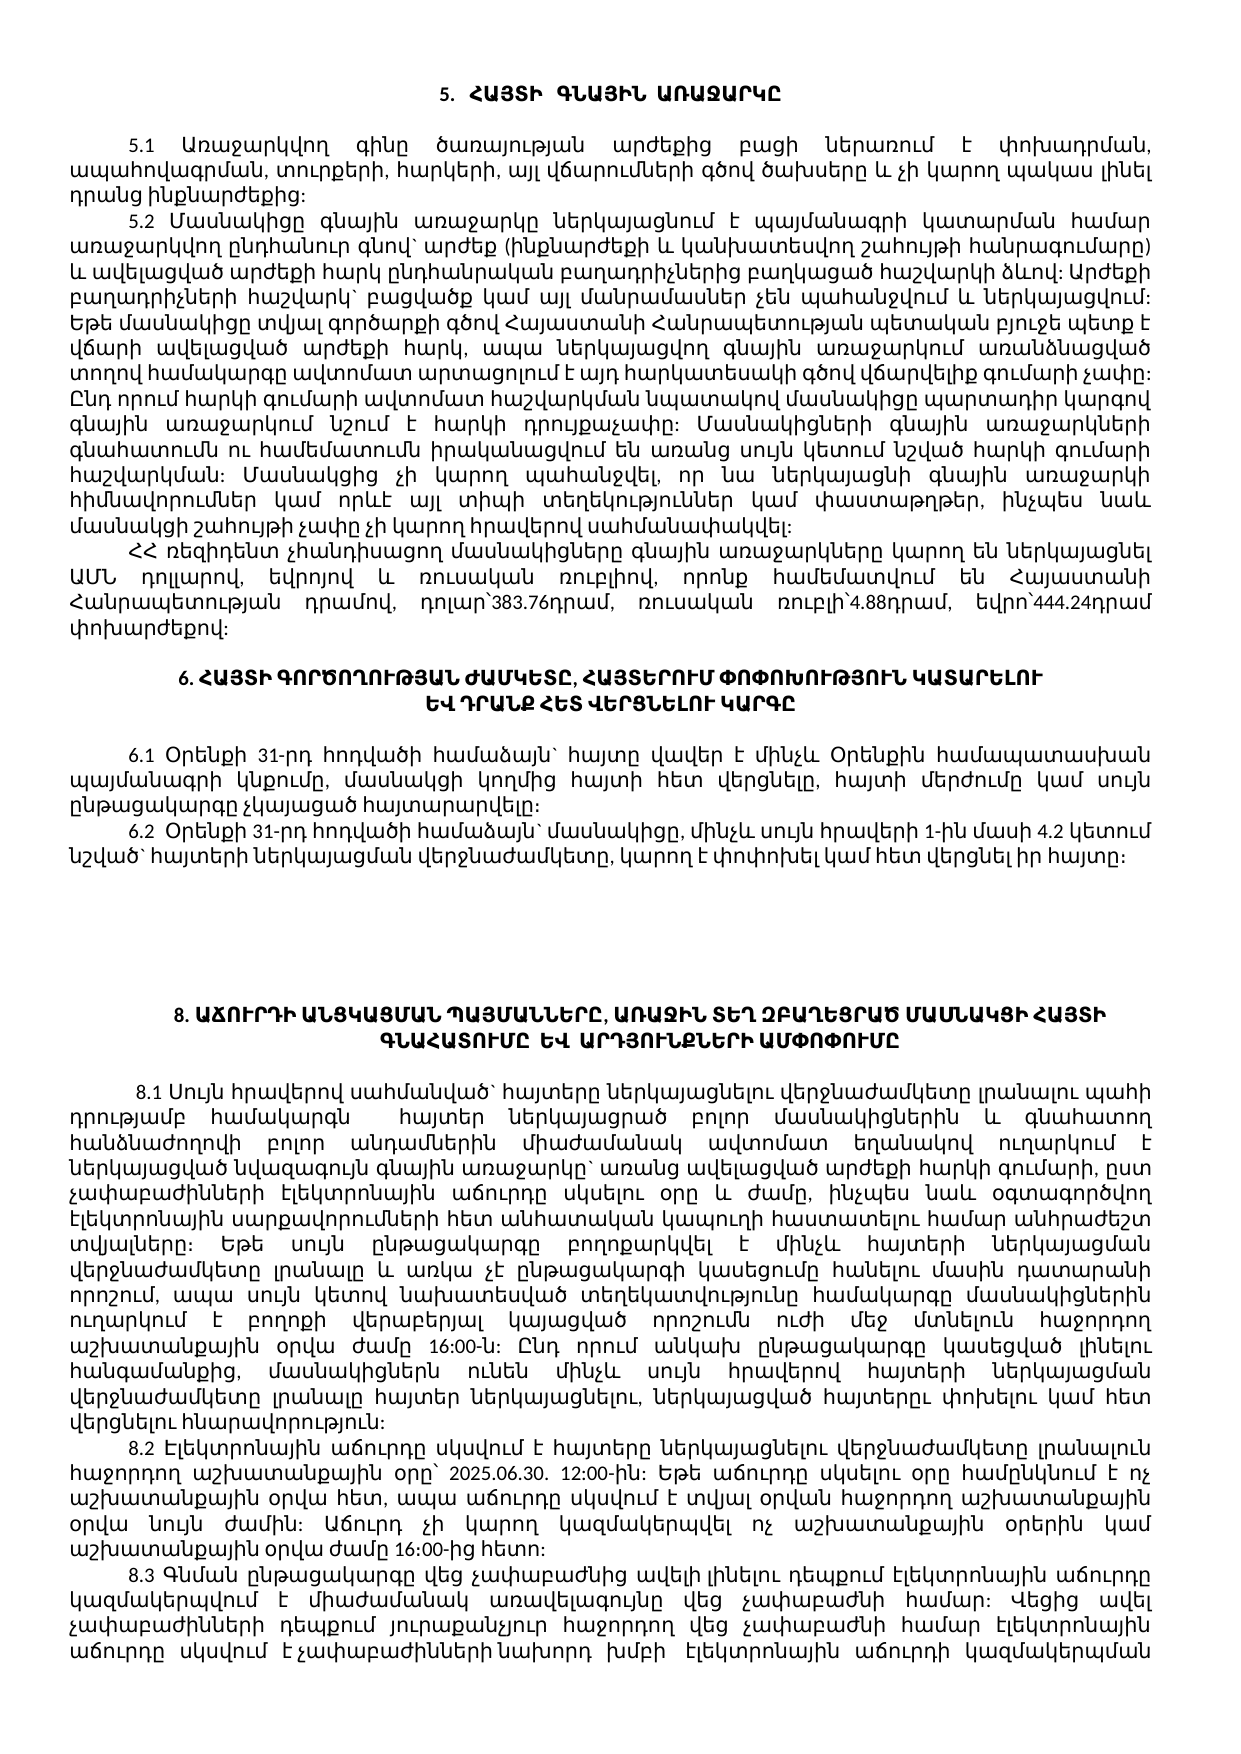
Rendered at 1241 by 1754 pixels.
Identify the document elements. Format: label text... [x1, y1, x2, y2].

text ԵՎ ԴՐԱՆՔ ՀԵՏ ՎԵՐՑՆԵԼՈՒ ԿԱՐԳԸ [69, 691, 1152, 716]
text 8.1 Սույն հրավերով սահմանված` հայտերը ներկայացնելու վերջնաժամկետը լրանալու պահի դրությամբ համակարգն հայտեր ներկայացրած բոլոր մասնակիցներին և գնահատող հանձնաժողովի բոլոր անդամներին միաժամանակ ավտոմատ եղանակով ուղարկում է ներկայացված նվազագույն գնային առաջարկը` առանց ավելացված արժեքի հարկի գումարի, ըստ չափաբաժինների էլեկտրոնային աճուրդը սկսելու օրը և ժամը, ինչպես նաև օգտագործվող էլեկտրոնային սարքավորումների հետ անհատական կապուղի հաստատելու համար անհրաժեշտ տվյալները։ Եթե սույն ընթացակարգը բողոքարկվել է մինչև հայտերի ներկայացման վերջնաժամկետը լրանալը և առկա չէ ընթացակարգի կասեցումը հանելու մասին դատարանի որոշում, ապա սույն կետով նախատեսված տեղեկատվությունը համակարգը մասնակիցներին ուղարկում է բողոքի վերաբերյալ կայացված որոշումն ուժի մեջ մտնելուն հաջորդող աշխատանքային օրվա ժամը 16:00-ն: Ընդ որում անկախ ընթացակարգը կասեցված լինելու հանգամանքից, մասնակիցներն ունեն մինչև սույն հրավերով հայտերի ներկայացման վերջնաժամկետը լրանալը հայտեր ներկայացնելու, ներկայացված հայտերըւ փոխելու կամ հետ վերցնելու հնարավորություն: [69, 1079, 1152, 1435]
text ԳՆԱՀԱՏՈՒՄԸ ԵՎ ԱՐԴՅՈՒՆՔՆԵՐԻ ԱՄՓՈՓՈՒՄԸ [69, 1028, 1152, 1053]
text 5.2 Մասնակիցը գնային առաջարկը ներկայացնում է պայմանագրի կատարման համար առաջարկվող ընդհանուր գնով` արժեք (ինքնարժեքի և կանխատեսվող շահույթի հանրագումարը) և ավելացված արժեքի հարկ ընդհանրական բաղադրիչներից բաղկացած հաշվարկի ձևով: Արժեքի բաղադրիչների հաշվարկ` բացվածք կամ այլ մանրամասներ չեն պահանջվում և ներկայացվում: Եթե մասնակիցը տվյալ գործարքի գծով Հայաստանի Հանրապետության պետական բյուջե պետք է վճարի ավելացված արժեքի հարկ, ապա ներկայացվող գնային առաջարկում առանձնացված տողով համակարգը ավտոմատ արտացոլում է այդ հարկատեսակի գծով վճարվելիք գումարի չափը: Ընդ որում հարկի գումարի ավտոմատ հաշվարկման նպատակով մասնակիցը պարտադիր կարգով գնային առաջարկում նշում է հարկի դրույքաչափը: Մասնակիցների գնային առաջարկների գնահատումն ու համեմատումն իրականացվում են առանց սույն կետում նշված հարկի գումարի հաշվարկման: Մասնակցից չի կարող պահանջվել, որ նա ներկայացնի գնային առաջարկի հիմնավորումներ կամ որևէ այլ տիպի տեղեկություններ կամ փաստաթղթեր, ինչպես նաև մասնակցի շահույթի չափը չի կարող հրավերով սահմանափակվել: [69, 208, 1152, 538]
text 8. ԱՃՈՒՐԴԻ ԱՆՑԿԱՑՄԱՆ ՊԱՅՄԱՆՆԵՐԸ, ԱՌԱՋԻՆ ՏԵՂ ԶԲԱՂԵՑՐԱԾ ՄԱՍՆԱԿՑԻ ՀԱՅՏԻ [69, 1003, 1152, 1028]
text 6.2 Օրենքի 31-րդ հոդվածի համաձայն` մասնակիցը, մինչև սույն հրավերի 1-ին մասի 4.2 կետում նշված` հայտերի ներկայացման վերջնաժամկետը, կարող է փոփոխել կամ հետ վերցնել իր հայտը։ [69, 818, 1152, 869]
text 6.1 Օրենքի 31-րդ հոդվածի համաձայն` հայտը վավեր է մինչև Օրենքին համապատասխան պայմանագրի կնքումը, մասնակցի կողմից հայտի հետ վերցնելը, հայտի մերժումը կամ սույն ընթացակարգը չկայացած հայտարարվելը։ [69, 742, 1152, 818]
text 5. ՀԱՅՏԻ ԳՆԱՅԻՆ ԱՌԱՋԱՐԿԸ [69, 81, 1152, 106]
text 5.1 Առաջարկվող գինը ծառայության արժեքից բացի ներառում է փոխադրման, ապահովագրման, տուրքերի, հարկերի, այլ վճարումների գծով ծախսերը և չի կարող պակաս լինել դրանց ինքնարժեքից: [69, 132, 1152, 208]
text ՀՀ ռեզիդենտ չհանդիսացող մասնակիցները գնային առաջարկները կարող են ներկայացնել ԱՄՆ դոլլարով, եվրոյով և ռուսական ռուբլիով, որոնք համեմատվում են Հայաստանի Հանրապետության դրամով, դոլար՝383.76դրամ, ռուսական ռուբլի՝4.88դրամ, եվրո՝444.24դրամ փոխարժեքով: [69, 538, 1152, 640]
text 8.2 Էլեկտրոնային աճուրդը սկսվում է հայտերը ներկայացնելու վերջնաժամկետը լրանալուն հաջորդող աշխատանքային օրը՝ 2025.06.30. 12:00 -ին: Եթե աճուրդը սկսելու օրը համընկնում է ոչ աշխատանքային օրվա հետ, ապա աճուրդը սկսվում է տվյալ օրվան հաջորդող աշխատանքային օրվա նույն ժամին: Աճուրդ չի կարող կազմակերպվել ոչ աշխատանքային օրերին կամ աշխատանքային օրվա ժամը 16։00-ից հետո: [69, 1435, 1152, 1562]
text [69, 1562, 1152, 1663]
text 6. ՀԱՅՏԻ ԳՈՐԾՈՂՈՒԹՅԱՆ ԺԱՄԿԵՏԸ, ՀԱՅՏԵՐՈՒՄ ՓՈՓՈԽՈՒԹՅՈՒՆ ԿԱՏԱՐԵԼՈՒ [69, 666, 1152, 691]
